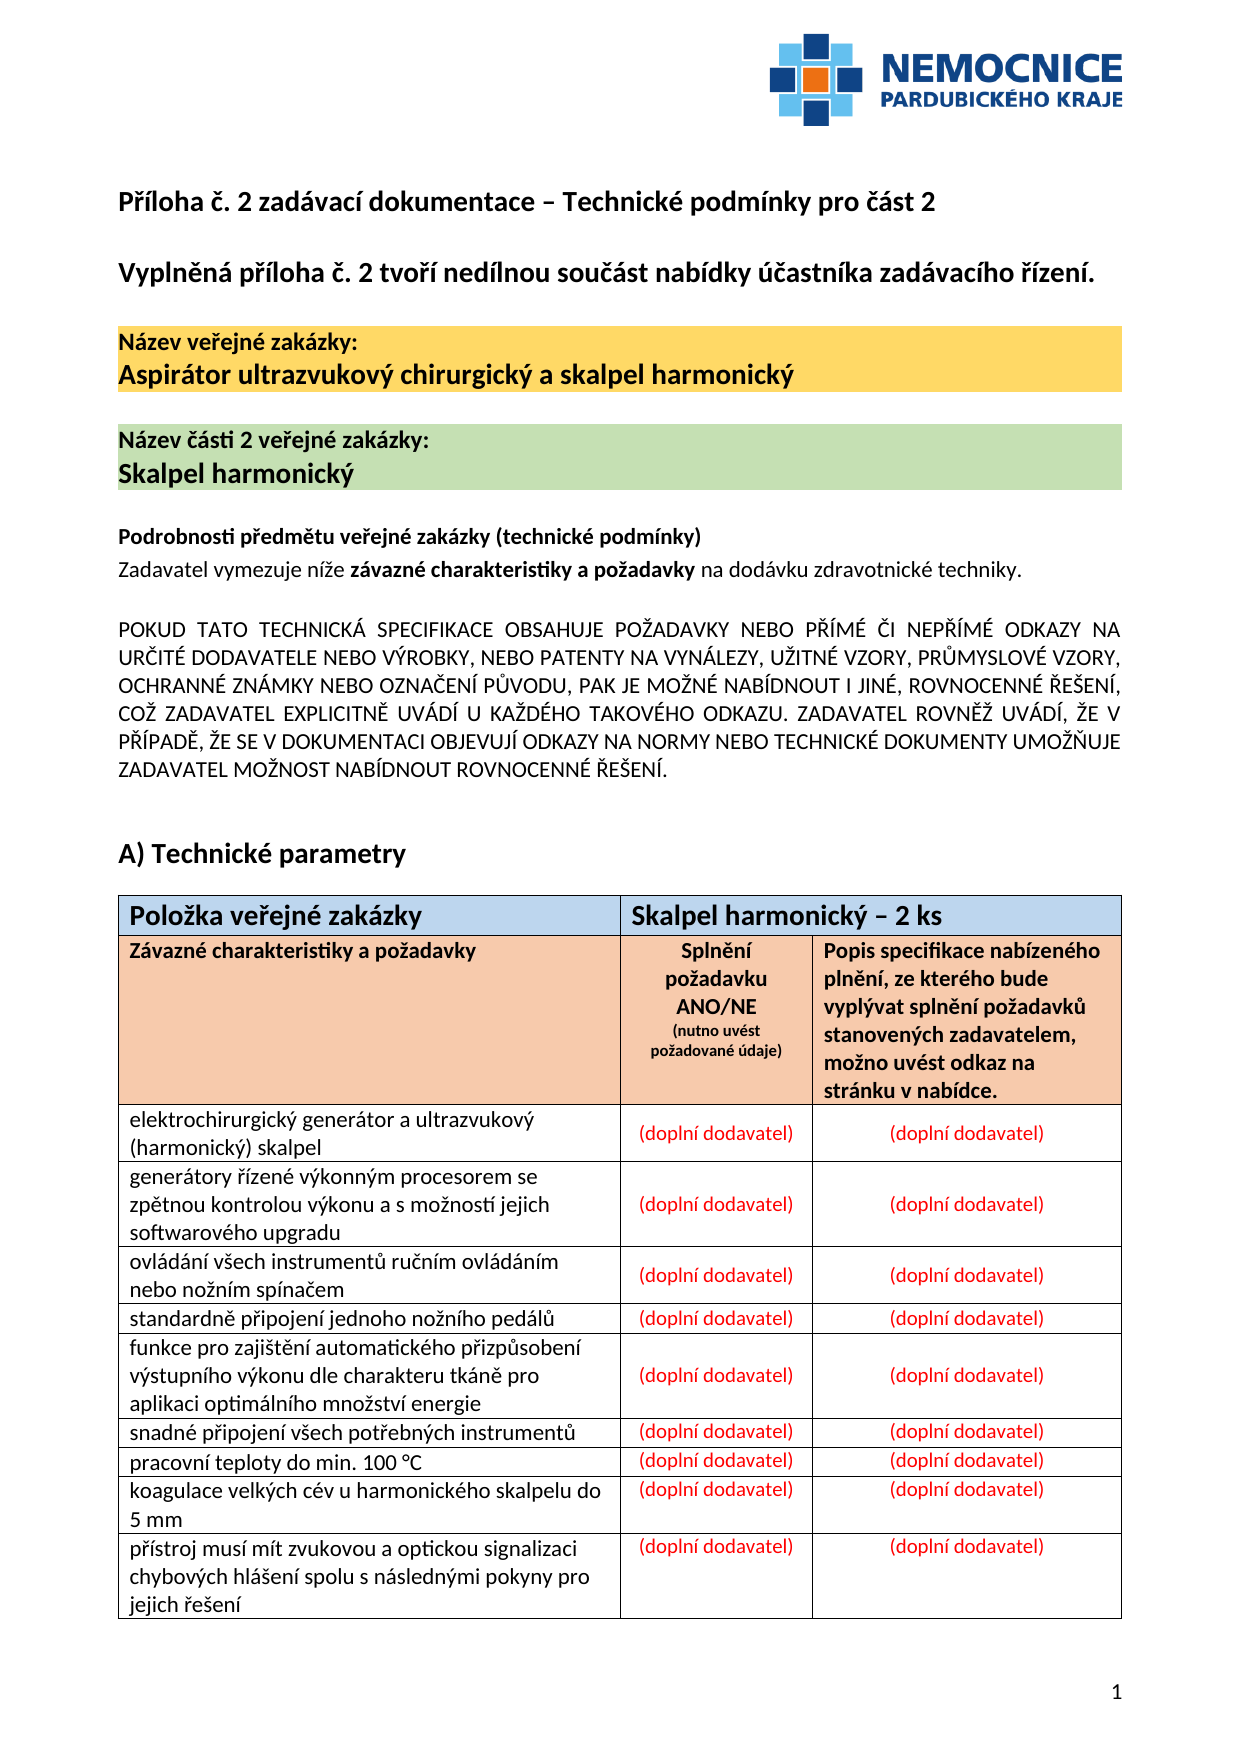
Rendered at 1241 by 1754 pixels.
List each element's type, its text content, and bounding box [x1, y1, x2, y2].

subtitle Aspirátor ultrazvukový chirurgický a skalpel harmonický [118, 356, 1122, 392]
table_cell pracovní teploty do min. 100 °C [119, 1448, 620, 1476]
text Zadavatel vymezuje níže závazné charakteristiky a požadavky na dodávku zdravotnické techniky. [118, 555, 1122, 583]
text Podrobnosti předmětu veřejné zakázky (technické podmínky) [118, 522, 1122, 551]
table_cell snadné připojení všech potřebných instrumentů [119, 1419, 620, 1447]
table_cell Závazné charakteristiky a požadavky [119, 936, 620, 1104]
table_cell standardně připojení jednoho nožního pedálů [119, 1304, 620, 1332]
table_cell (doplní dodavatel) [813, 1105, 1121, 1161]
text POKUD TATO TECHNICKÁ SPECIFIKACE OBSAHUJE POŽADAVKY NEBO PŘÍMÉ ČI NEPŘÍMÉ ODKAZY NA URČITÉ DODAVATELE NEBO VÝROBKY, NEBO PATENTY NA VYNÁLEZY, UŽITNÉ VZORY, PRŮMYSLOVÉ VZORY, OCHRANNÉ ZNÁMKY NEBO OZNAČENÍ PŮVODU, PAK JE MOŽNÉ NABÍDNOUT I JINÉ, ROVNOCENNÉ ŘEŠENÍ, COŽ ZADAVATEL EXPLICITNĚ UVÁDÍ U KAŽDÉHO TAKOVÉHO ODKAZU. ZADAVATEL ROVNĚŽ UVÁDÍ, ŽE V PŘÍPADĚ, ŽE SE V DOKUMENTACI OBJEVUJÍ ODKAZY NA NORMY NEBO TECHNICKÉ DOKUMENTY UMOŽŇUJE ZADAVATEL MOŽNOST NABÍDNOUT ROVNOCENNÉ ŘEŠENÍ. [118, 615, 1122, 783]
table_cell (doplní dodavatel) [813, 1448, 1121, 1476]
table_cell (doplní dodavatel) [813, 1477, 1121, 1533]
table_cell (doplní dodavatel) [621, 1247, 812, 1303]
text Název veřejné zakázky: [118, 326, 1122, 356]
table_cell (doplní dodavatel) [621, 1334, 812, 1417]
text Skalpel harmonický [118, 455, 1122, 490]
table_cell (doplní dodavatel) [813, 1334, 1121, 1417]
table_cell (doplní dodavatel) [813, 1419, 1121, 1447]
picture [768, 32, 1123, 127]
table_cell (doplní dodavatel) [621, 1162, 812, 1246]
text Název části 2 veřejné zakázky: [118, 424, 1122, 455]
table_header Položka veřejné zakázky [119, 896, 620, 935]
table_header Skalpel harmonický – 2 ks [621, 896, 1121, 935]
table_cell Popis specifikace nabízeného plnění, ze kterého bude vyplývat splnění požadavků stanovených zadavatelem, možno uvést odkaz na stránku v nabídce. [813, 936, 1121, 1104]
subtitle A) Technické parametry [118, 835, 1122, 871]
table_cell (doplní dodavatel) [621, 1477, 812, 1533]
table_cell přístroj musí mít zvukovou a optickou signalizaci chybových hlášení spolu s následnými pokyny pro jejich řešení [119, 1534, 620, 1618]
text Příloha č. 2 zadávací dokumentace – Technické podmínky pro část 2 [118, 183, 1122, 219]
table_cell funkce pro zajištění automatického přizpůsobení výstupního výkonu dle charakteru tkáně pro aplikaci optimálního množství energie [119, 1334, 620, 1417]
table_cell (doplní dodavatel) [621, 1304, 812, 1332]
table_cell (doplní dodavatel) [813, 1534, 1121, 1618]
table_cell Splnění požadavku ANO/NE (nutno uvést požadované údaje) [621, 936, 812, 1104]
table_cell (doplní dodavatel) [621, 1419, 812, 1447]
table_cell ovládání všech instrumentů ručním ovládáním nebo nožním spínačem [119, 1247, 620, 1303]
table_cell elektrochirurgický generátor a ultrazvukový (harmonický) skalpel [119, 1105, 620, 1161]
table_cell (doplní dodavatel) [621, 1105, 812, 1161]
table_cell (doplní dodavatel) [621, 1448, 812, 1476]
table_cell (doplní dodavatel) [621, 1534, 812, 1618]
table_cell koagulace velkých cév u harmonického skalpelu do 5 mm [119, 1477, 620, 1533]
table_cell (doplní dodavatel) [813, 1247, 1121, 1303]
table_cell (doplní dodavatel) [813, 1162, 1121, 1246]
text Vyplněná příloha č. 2 tvoří nedílnou součást nabídky účastníka zadávacího řízení. [118, 254, 1122, 290]
table_cell generátory řízené výkonným procesorem se zpětnou kontrolou výkonu a s možností jejich softwarového upgradu [119, 1162, 620, 1246]
table_cell (doplní dodavatel) [813, 1304, 1121, 1332]
